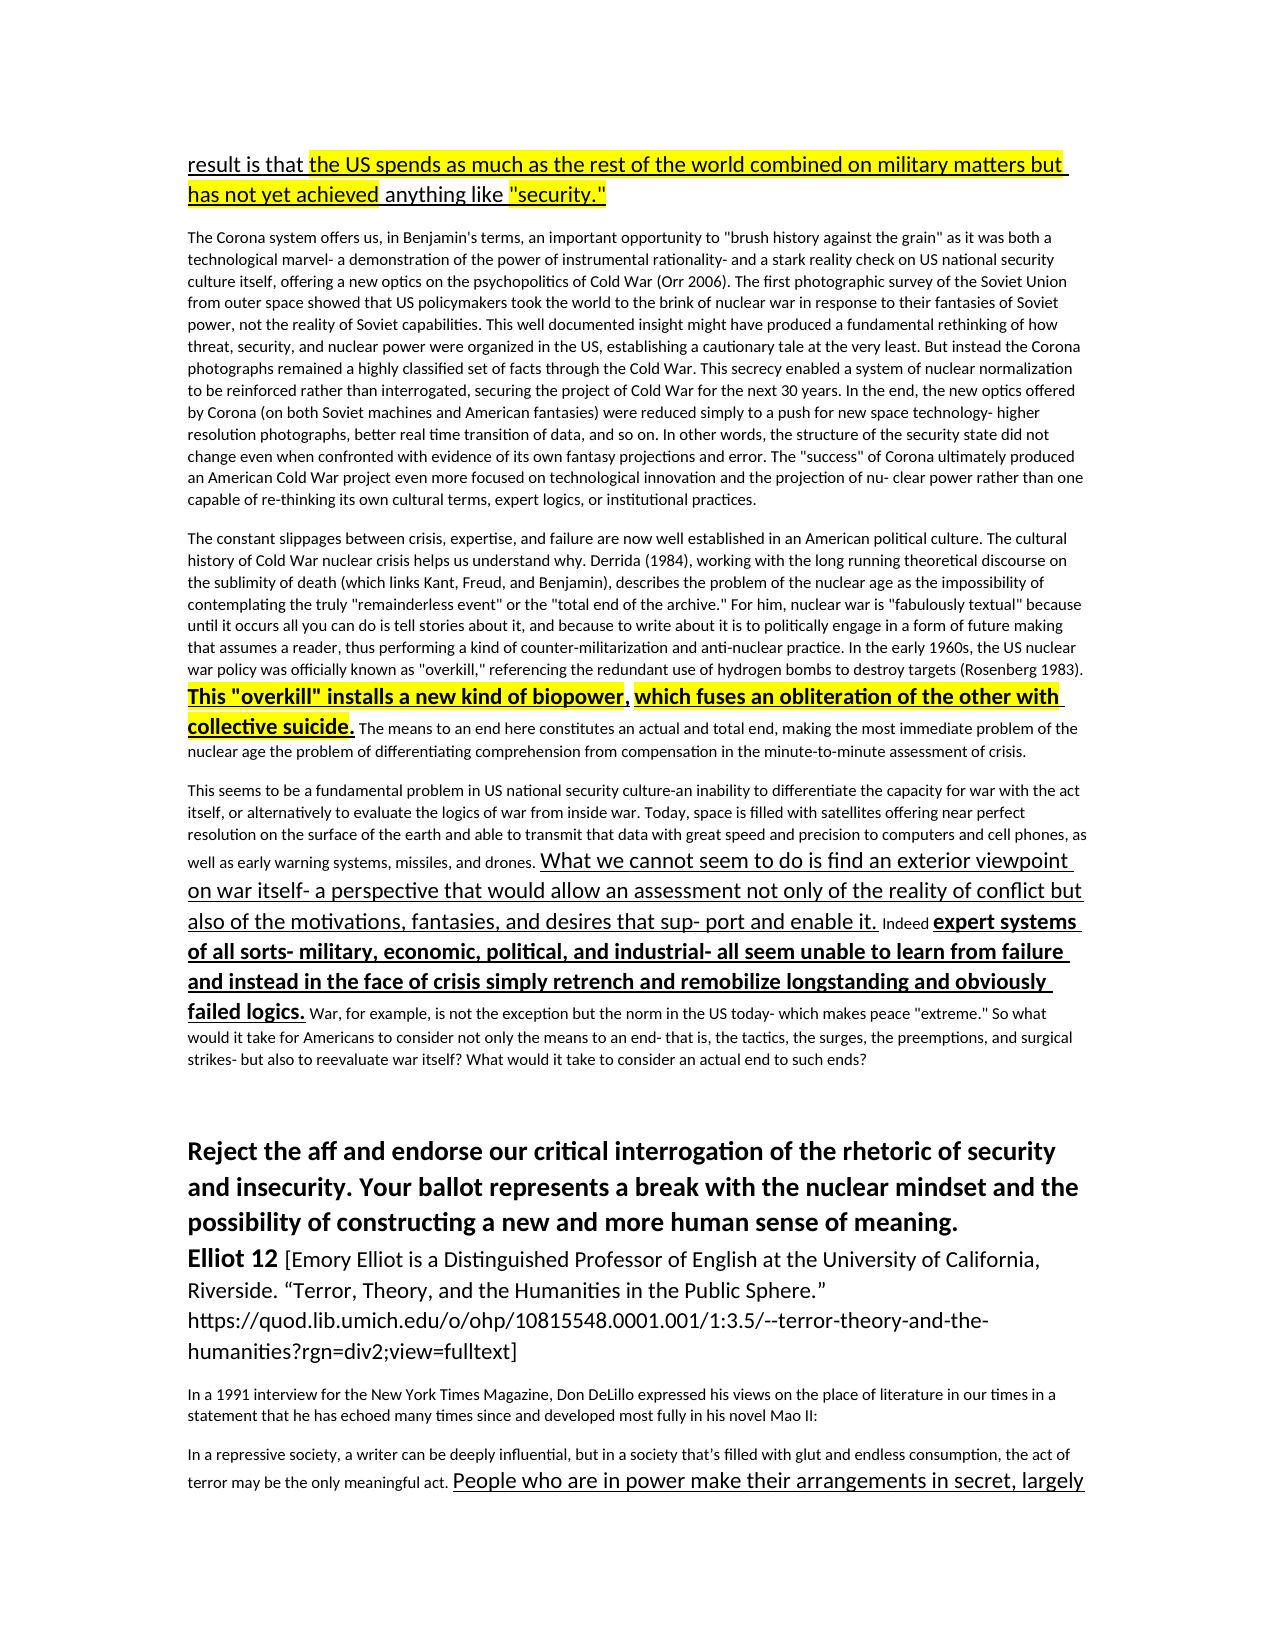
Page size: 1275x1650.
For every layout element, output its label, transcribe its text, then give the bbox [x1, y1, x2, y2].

text Elliot 12 [Emory Elliot is a Distinguished Professor of English at the University of California, Riverside. “Terror, Theory, and the Humanities in the Public Sphere.” https://quod.lib.umich.edu/o/ohp/10815548.0001.001/1:3.5/--terror-theory-and-the-humanities?rgn=div2;view=fulltext] [187, 1241, 1087, 1365]
text In a 1991 interview for the New York Times Magazine, Don DeLillo expressed his views on the place of literature in our times in a statement that he has echoed many times since and developed most fully in his novel Mao II: [187, 1384, 1087, 1426]
text This seems to be a fundamental problem in US national security culture-an inability to differentiate the capacity for war with the act itself, or alternatively to evaluate the logics of war from inside war. Today, space is filled with satellites offering near perfect resolution on the surface of the earth and able to transmit that data with great speed and precision to computers and cell phones, as well as early warning systems, missiles, and drones. What we cannot seem to do is find an exterior viewpoint on war itself- a perspective that would allow an assessment not only of the reality of conflict but also of the motivations, fantasies, and desires that sup- port and enable it. Indeed expert systems of all sorts- military, economic, political, and industrial- all seem unable to learn from failure and instead in the face of crisis simply retrench and remobilize longstanding and obviously failed logics. War, for example, is not the exception but the norm in the US today- which makes peace "extreme." So what would it take for Americans to consider not only the means to an end- that is, the tactics, the surges, the preemptions, and surgical strikes- but also to reevaluate war itself? What would it take to consider an actual end to such ends? [187, 780, 1087, 1069]
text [187, 150, 1087, 208]
text The constant slippages between crisis, expertise, and failure are now well established in an American political culture. The cultural history of Cold War nuclear crisis helps us understand why. Derrida (1984), working with the long running theoretical discourse on the sublimity of death (which links Kant, Freud, and Benjamin), describes the problem of the nuclear age as the impossibility of contemplating the truly "remainderless event" or the "total end of the archive." For him, nuclear war is "fabulously textual" because until it occurs all you can do is tell stories about it, and because to write about it is to politically engage in a form of future making that assumes a reader, thus performing a kind of counter-militarization and anti-nuclear practice. In the early 1960s, the US nuclear war policy was officially known as "overkill," referencing the redundant use of hydrogen bombs to destroy targets (Rosenberg 1983). This "overkill" installs a new kind of biopower, which fuses an obliteration of the other with collective suicide. The means to an end here constitutes an actual and total end, making the most immediate problem of the nuclear age the problem of differentiating comprehension from compensation in the minute-to-minute assessment of crisis. [187, 528, 1087, 762]
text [187, 1444, 1087, 1495]
text The Corona system offers us, in Benjamin's terms, an important opportunity to "brush history against the grain" as it was both a technological marvel- a demonstration of the power of instrumental rationality- and a stark reality check on US national security culture itself, offering a new optics on the psychopolitics of Cold War (Orr 2006). The first photographic survey of the Soviet Union from outer space showed that US policymakers took the world to the brink of nuclear war in response to their fantasies of Soviet power, not the reality of Soviet capabilities. This well documented insight might have produced a fundamental rethinking of how threat, security, and nuclear power were organized in the US, establishing a cautionary tale at the very least. But instead the Corona photographs remained a highly classified set of facts through the Cold War. This secrecy enabled a system of nuclear normalization to be reinforced rather than interrogated, securing the project of Cold War for the next 30 years. In the end, the new optics offered by Corona (on both Soviet machines and American fantasies) were reduced simply to a push for new space technology- higher resolution photographs, better real time transition of data, and so on. In other words, the structure of the security state did not change even when confronted with evidence of its own fantasy projections and error. The "success" of Corona ultimately produced an American Cold War project even more focused on technological innovation and the projection of nu- clear power rather than one capable of re-thinking its own cultural terms, expert logics, or institutional practices. [187, 227, 1087, 510]
subtitle Reject the aff and endorse our critical interrogation of the rhetoric of security and insecurity. Your ballot represents a break with the nuclear mindset and the possibility of constructing a new and more human sense of meaning. [187, 1134, 1087, 1239]
